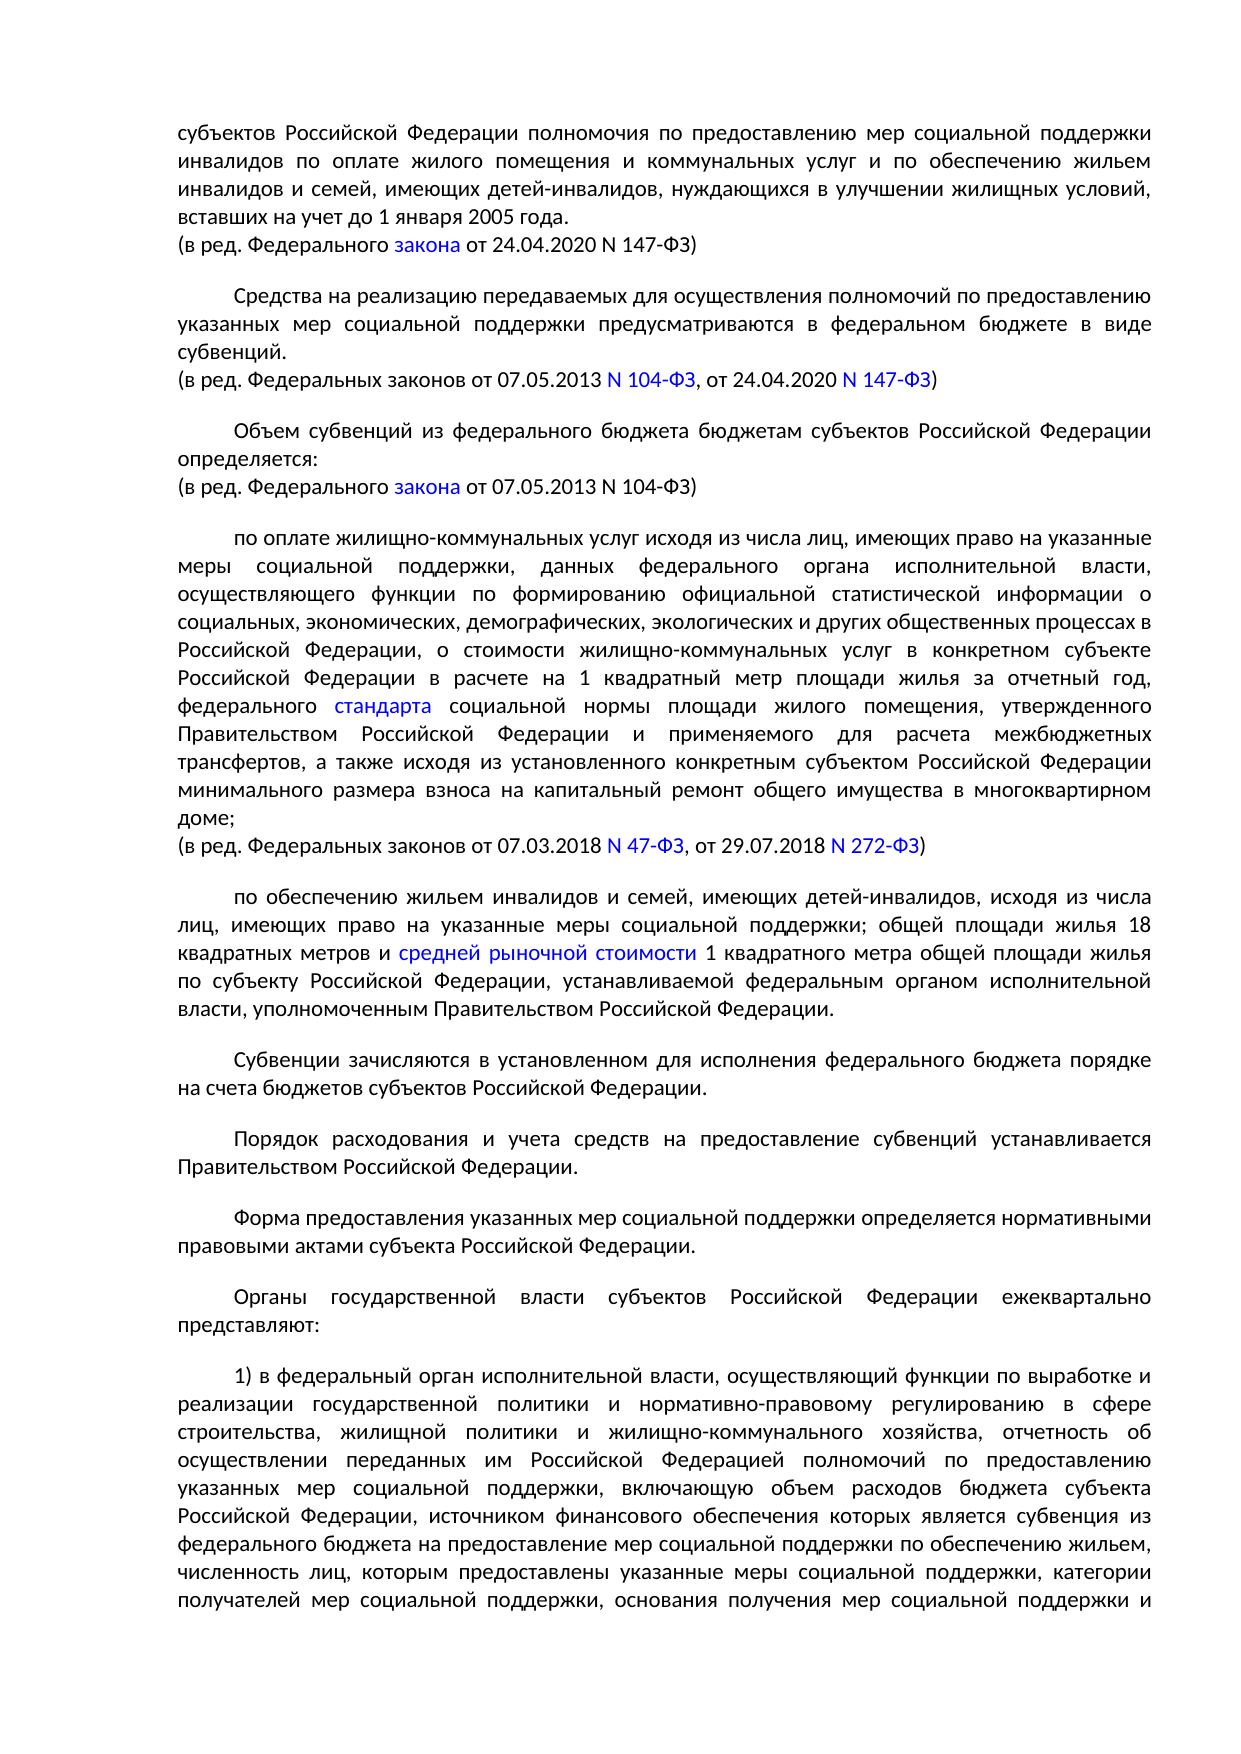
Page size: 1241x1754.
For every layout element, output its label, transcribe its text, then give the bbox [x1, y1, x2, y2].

text (в ред. Федеральных законов от 07.03.2018 N 47-ФЗ, от 29.07.2018 N 272-ФЗ) [177, 831, 1152, 859]
text Порядок расходования и учета средств на предоставление субвенций устанавливается Правительством Российской Федерации. [177, 1124, 1152, 1180]
text Органы государственной власти субъектов Российской Федерации ежеквартально представляют: [177, 1282, 1152, 1338]
text Объем субвенций из федерального бюджета бюджетам субъектов Российской Федерации определяется: [177, 416, 1152, 472]
text по обеспечению жильем инвалидов и семей, имеющих детей-инвалидов, исходя из числа лиц, имеющих право на указанные меры социальной поддержки; общей площади жилья 18 квадратных метров и средней рыночной стоимости 1 квадратного метра общей площади жилья по субъекту Российской Федерации, устанавливаемой федеральным органом исполнительной власти, уполномоченным Правительством Российской Федерации. [177, 882, 1152, 1022]
text Субвенции зачисляются в установленном для исполнения федерального бюджета порядке на счета бюджетов субъектов Российской Федерации. [177, 1045, 1152, 1101]
text Средства на реализацию передаваемых для осуществления полномочий по предоставлению указанных мер социальной поддержки предусматриваются в федеральном бюджете в виде субвенций. [177, 281, 1152, 365]
text (в ред. Федерального закона от 07.05.2013 N 104-ФЗ) [177, 472, 1152, 500]
text по оплате жилищно-коммунальных услуг исходя из числа лиц, имеющих право на указанные меры социальной поддержки, данных федерального органа исполнительной власти, осуществляющего функции по формированию официальной статистической информации о социальных, экономических, демографических, экологических и других общественных процессах в Российской Федерации, о стоимости жилищно-коммунальных услуг в конкретном субъекте Российской Федерации в расчете на 1 квадратный метр площади жилья за отчетный год, федерального стандарта социальной нормы площади жилого помещения, утвержденного Правительством Российской Федерации и применяемого для расчета межбюджетных трансфертов, а также исходя из установленного конкретным субъектом Российской Федерации минимального размера взноса на капитальный ремонт общего имущества в многоквартирном доме; [177, 523, 1152, 831]
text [177, 118, 1152, 230]
text Форма предоставления указанных мер социальной поддержки определяется нормативными правовыми актами субъекта Российской Федерации. [177, 1203, 1152, 1259]
text (в ред. Федерального закона от 24.04.2020 N 147-ФЗ) [177, 230, 1152, 258]
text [177, 1361, 1152, 1613]
text (в ред. Федеральных законов от 07.05.2013 N 104-ФЗ, от 24.04.2020 N 147-ФЗ) [177, 365, 1152, 393]
